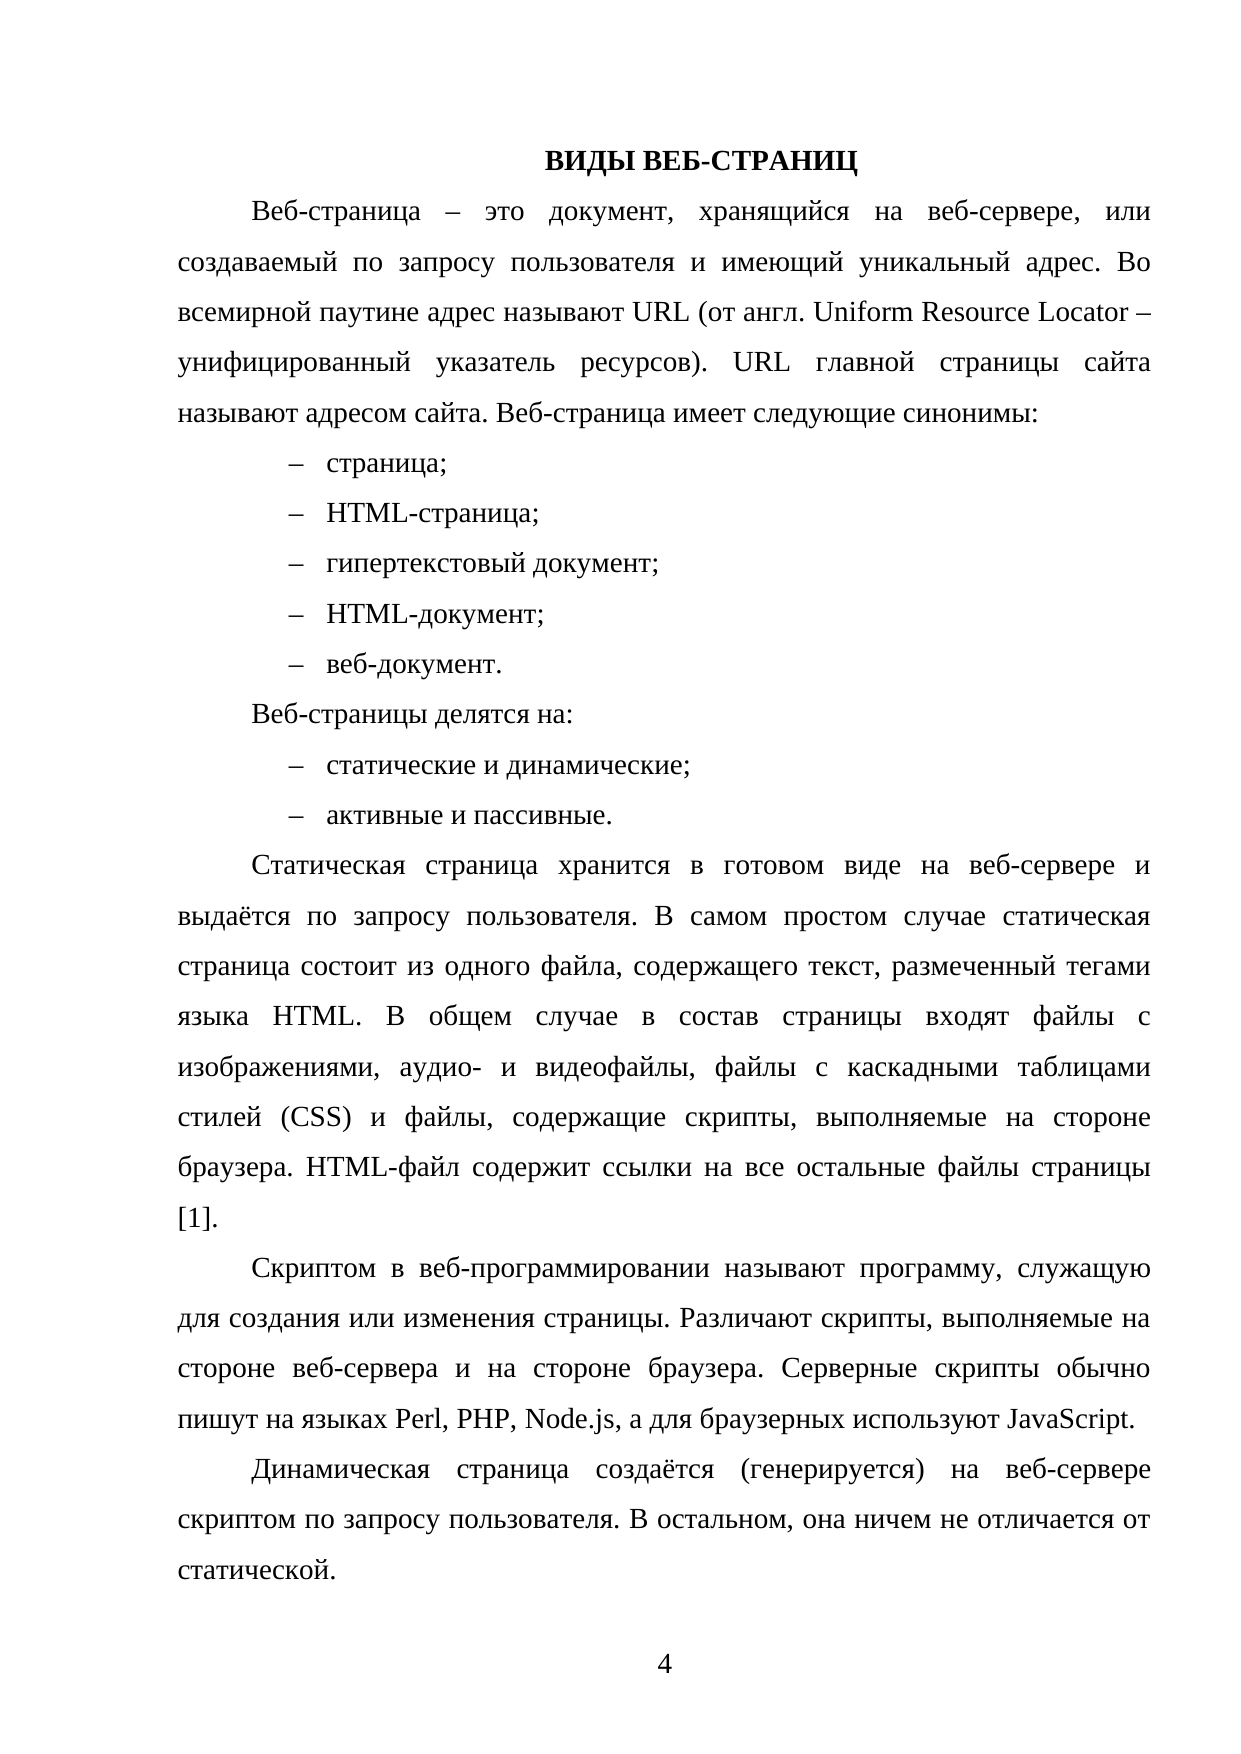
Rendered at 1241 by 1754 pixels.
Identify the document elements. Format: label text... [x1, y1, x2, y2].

list страница; [288, 445, 1152, 478]
list веб-документ. [288, 646, 1152, 680]
text Скриптом в веб-программировании называют программу, служащую для создания или изменения страницы. Различают скрипты, выполняемые на стороне веб-сервера и на стороне браузера. Серверные скрипты обычно пишут на языках Perl, PHP, Node.js, а для браузерных используют JavaScript. [177, 1250, 1152, 1434]
text Веб-страницы делятся на: [177, 697, 1152, 730]
list HTML-документ; [288, 596, 1152, 629]
list гипертекстовый документ; [288, 546, 1152, 579]
text Динамическая страница создаётся (генерируется) на веб-сервере скриптом по запросу пользователя. В остальном, она ничем не отличается от статической. [177, 1451, 1152, 1585]
text Веб-страница – это документ, хранящийся на веб-сервере, или создаваемый по запросу пользователя и имеющий уникальный адрес. Во всемирной паутине адрес называют URL (от англ. Uniform Resource Locator – унифицированный указатель ресурсов). URL главной страницы сайта называют адресом сайта. Веб-страница имеет следующие синонимы: [177, 193, 1152, 428]
list статические и динамические; [288, 747, 1152, 780]
text Статическая страница хранится в готовом виде на веб-сервере и выдаётся по запросу пользователя. В самом простом случае статическая страница состоит из одного файла, содержащего текст, размеченный тегами языка HTML. В общем случае в состав страницы входят файлы с изображениями, аудио- и видеофайлы, файлы с каскадными таблицами стилей (CSS) и файлы, содержащие скрипты, выполняемые на стороне браузера. HTML-файл содержит ссылки на все остальные файлы страницы [1]. [177, 847, 1152, 1233]
list активные и пассивные. [288, 797, 1152, 831]
list HTML-страница; [288, 495, 1152, 529]
text ВИДЫ ВЕБ-СТРАНИЦ [177, 143, 1152, 177]
